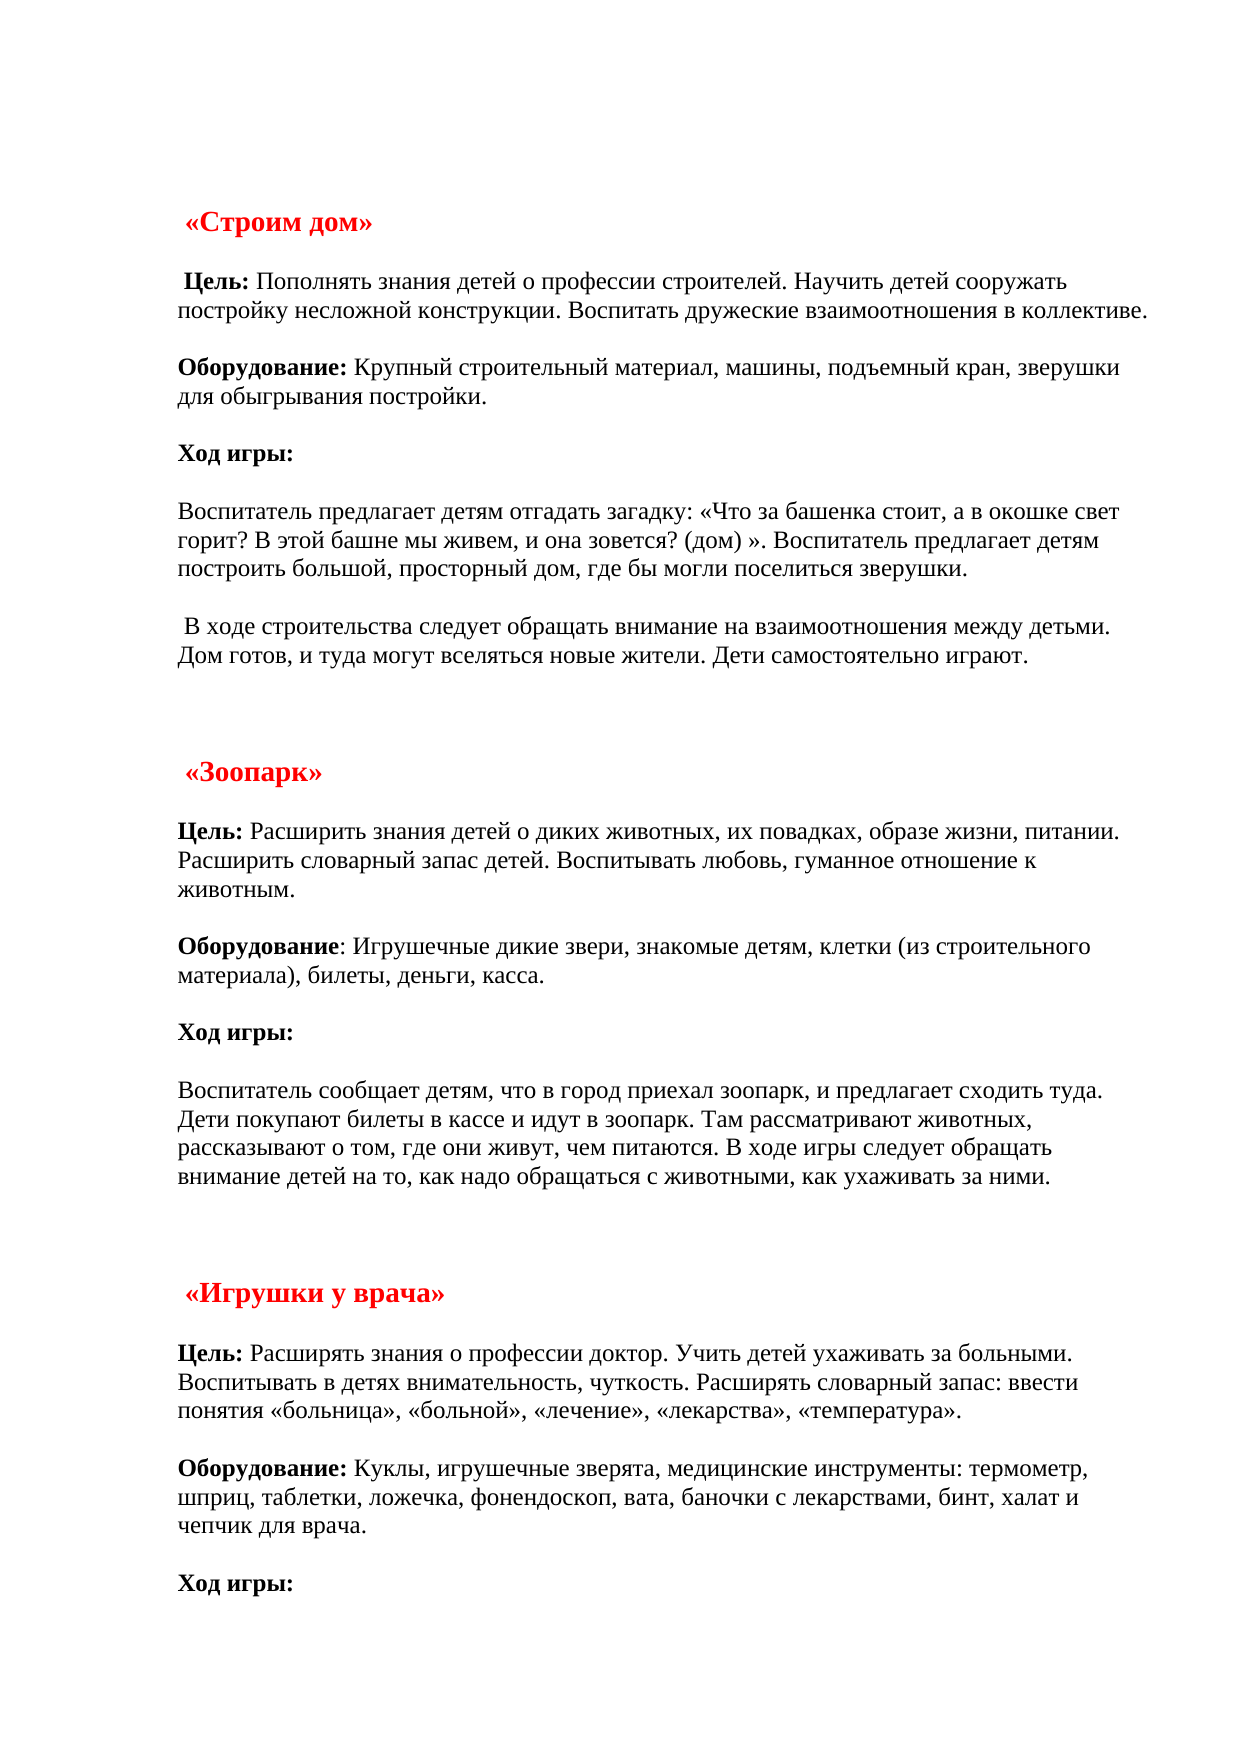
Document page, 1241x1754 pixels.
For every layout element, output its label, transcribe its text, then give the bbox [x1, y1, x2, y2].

text «Зоопарк» [177, 754, 1152, 787]
text В ходе строительства следует обращать внимание на взаимоотношения между детьми. Дом готов, и туда могут вселяться новые жители. Дети самостоятельно играют. [177, 611, 1152, 668]
text Воспитатель сообщает детям, что в город приехал зоопарк, и предлагает сходить туда. Дети покупают билеты в кассе и идут в зоопарк. Там рассматривают животных, рассказывают о том, где они живут, чем питаются. В ходе игры следует обращать внимание детей на то, как надо обращаться с животными, как ухаживать за ними. [177, 1075, 1152, 1190]
text Ход игры: [177, 1568, 1152, 1597]
text Воспитатель предлагает детям отгадать загадку: «Что за башенка стоит, а в окошке свет горит? В этой башне мы живем, и она зовется? (дом) ». Воспитатель предлагает детям построить большой, просторный дом, где бы могли поселиться зверушки. [177, 496, 1152, 582]
text Ход игры: [177, 1017, 1152, 1046]
text Оборудование: Крупный строительный материал, машины, подъемный кран, зверушки для обыгрывания постройки. [177, 352, 1152, 410]
text Цель: Расширять знания о профессии доктор. Учить детей ухаживать за больными. Воспитывать в детях внимательность, чуткость. Расширять словарный запас: ввести понятия «больница», «больной», «лечение», «лекарства», «температура». [177, 1338, 1152, 1424]
text Цель: Пополнять знания детей о профессии строителей. Научить детей сооружать постройку несложной конструкции. Воспитать дружеские взаимоотношения в коллективе. [177, 266, 1152, 323]
text «Строим дом» [177, 204, 1152, 237]
text Оборудование: Куклы, игрушечные зверята, медицинские инструменты: термометр, шприц, таблетки, ложечка, фонендоскоп, вата, баночки с лекарствами, бинт, халат и чепчик для врача. [177, 1453, 1152, 1539]
text Цель: Расширить знания детей о диких животных, их повадках, образе жизни, питании. Расширить словарный запас детей. Воспитывать любовь, гуманное отношение к животным. [177, 816, 1152, 902]
text Ход игры: [177, 438, 1152, 467]
text «Игрушки у врача» [177, 1276, 1152, 1309]
text Оборудование: Игрушечные дикие звери, знакомые детям, клетки (из строительного материала), билеты, деньги, касса. [177, 931, 1152, 989]
